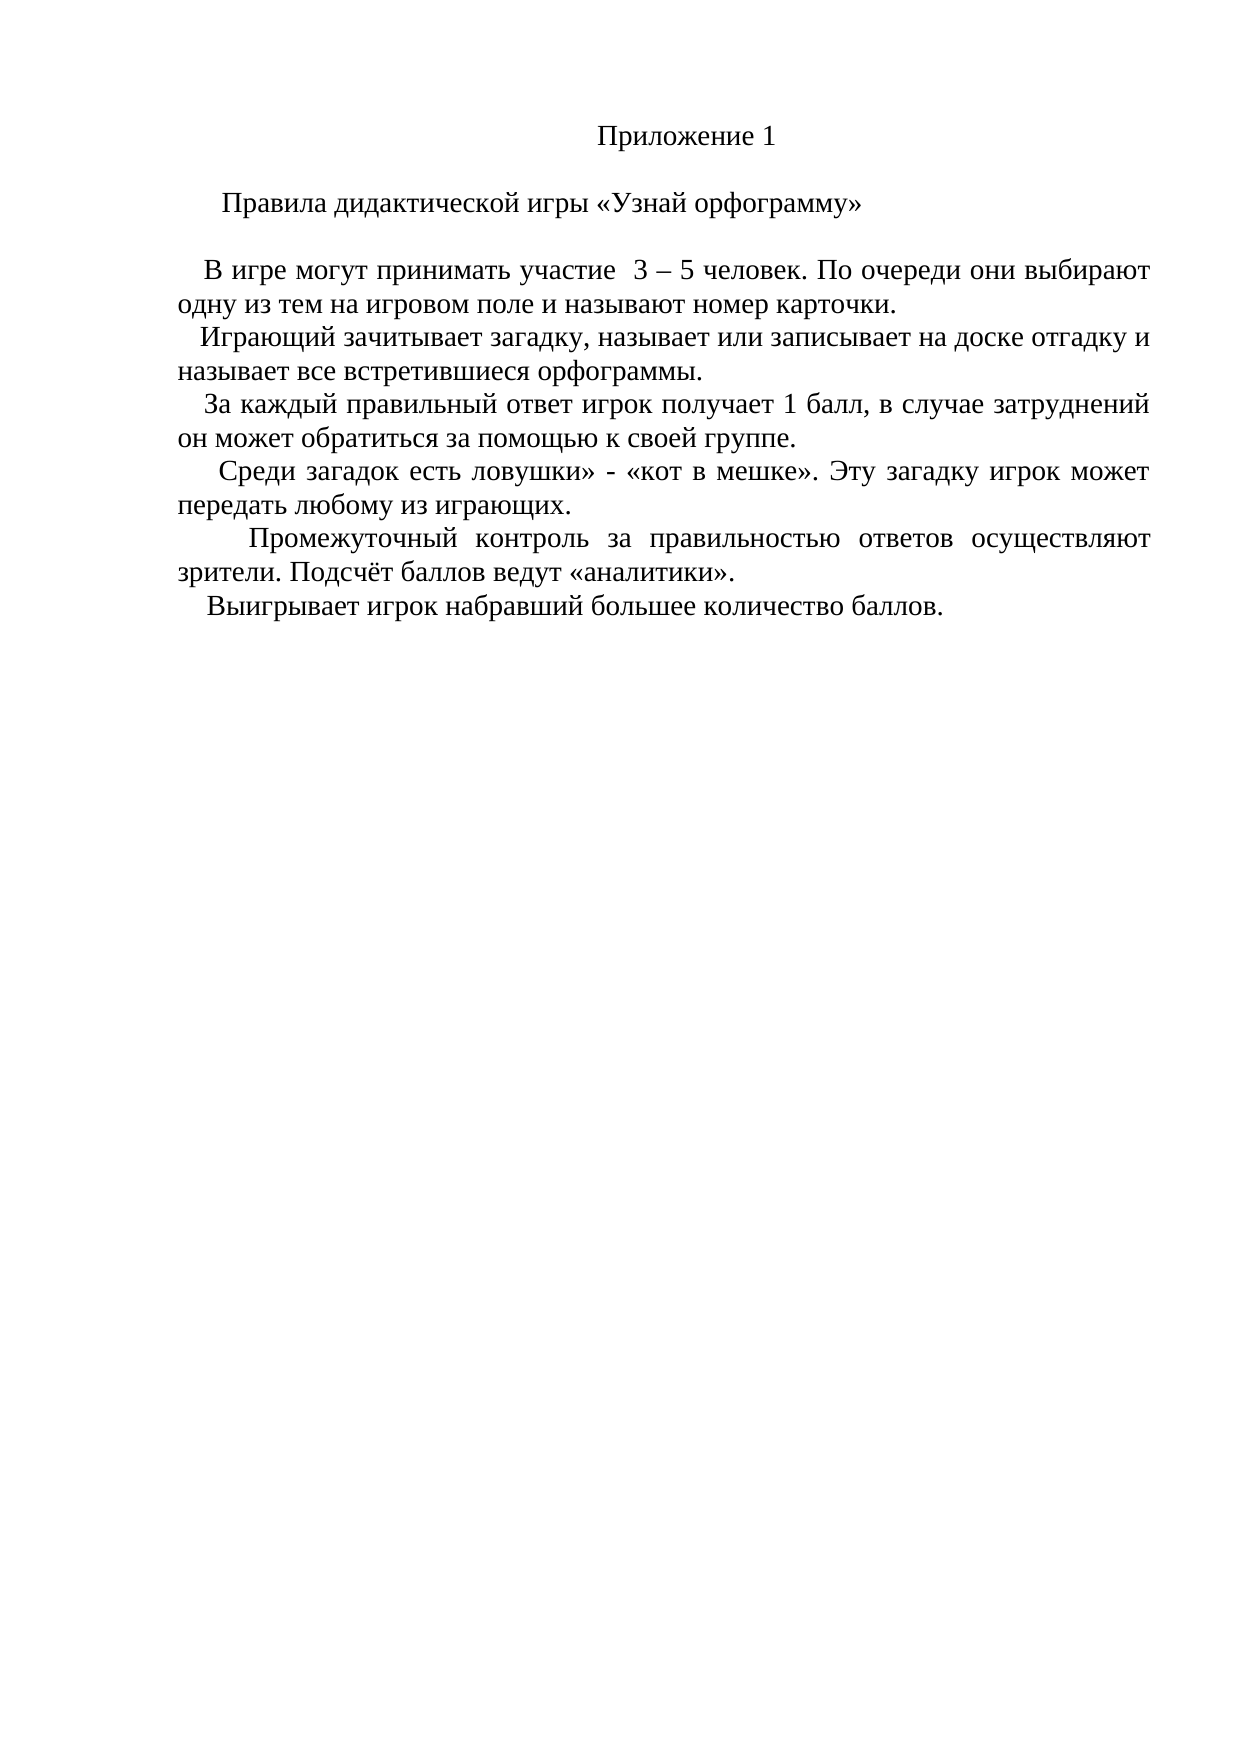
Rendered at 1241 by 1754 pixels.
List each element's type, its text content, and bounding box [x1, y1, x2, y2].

text Играющий зачитывает загадку, называет или записывает на доске отгадку и называет все встретившиеся орфограммы. [177, 319, 1152, 386]
text Правила дидактической игры «Узнай орфограмму» [177, 185, 1152, 219]
text Выигрывает игрок набравший большее количество баллов. [177, 588, 1152, 621]
text За каждый правильный ответ игрок получает 1 балл, в случае затруднений он может обратиться за помощью к своей группе. [177, 386, 1152, 453]
text Приложение 1 [177, 118, 1152, 152]
text Промежуточный контроль за правильностью ответов осуществляют зрители. Подсчёт баллов ведут «аналитики». [177, 521, 1152, 588]
text Среди загадок есть ловушки» - «кот в мешке». Эту загадку игрок может передать любому из играющих. [177, 453, 1152, 521]
text В игре могут принимать участие 3 – 5 человек. По очереди они выбирают одну из тем на игровом поле и называют номер карточки. [177, 252, 1152, 319]
